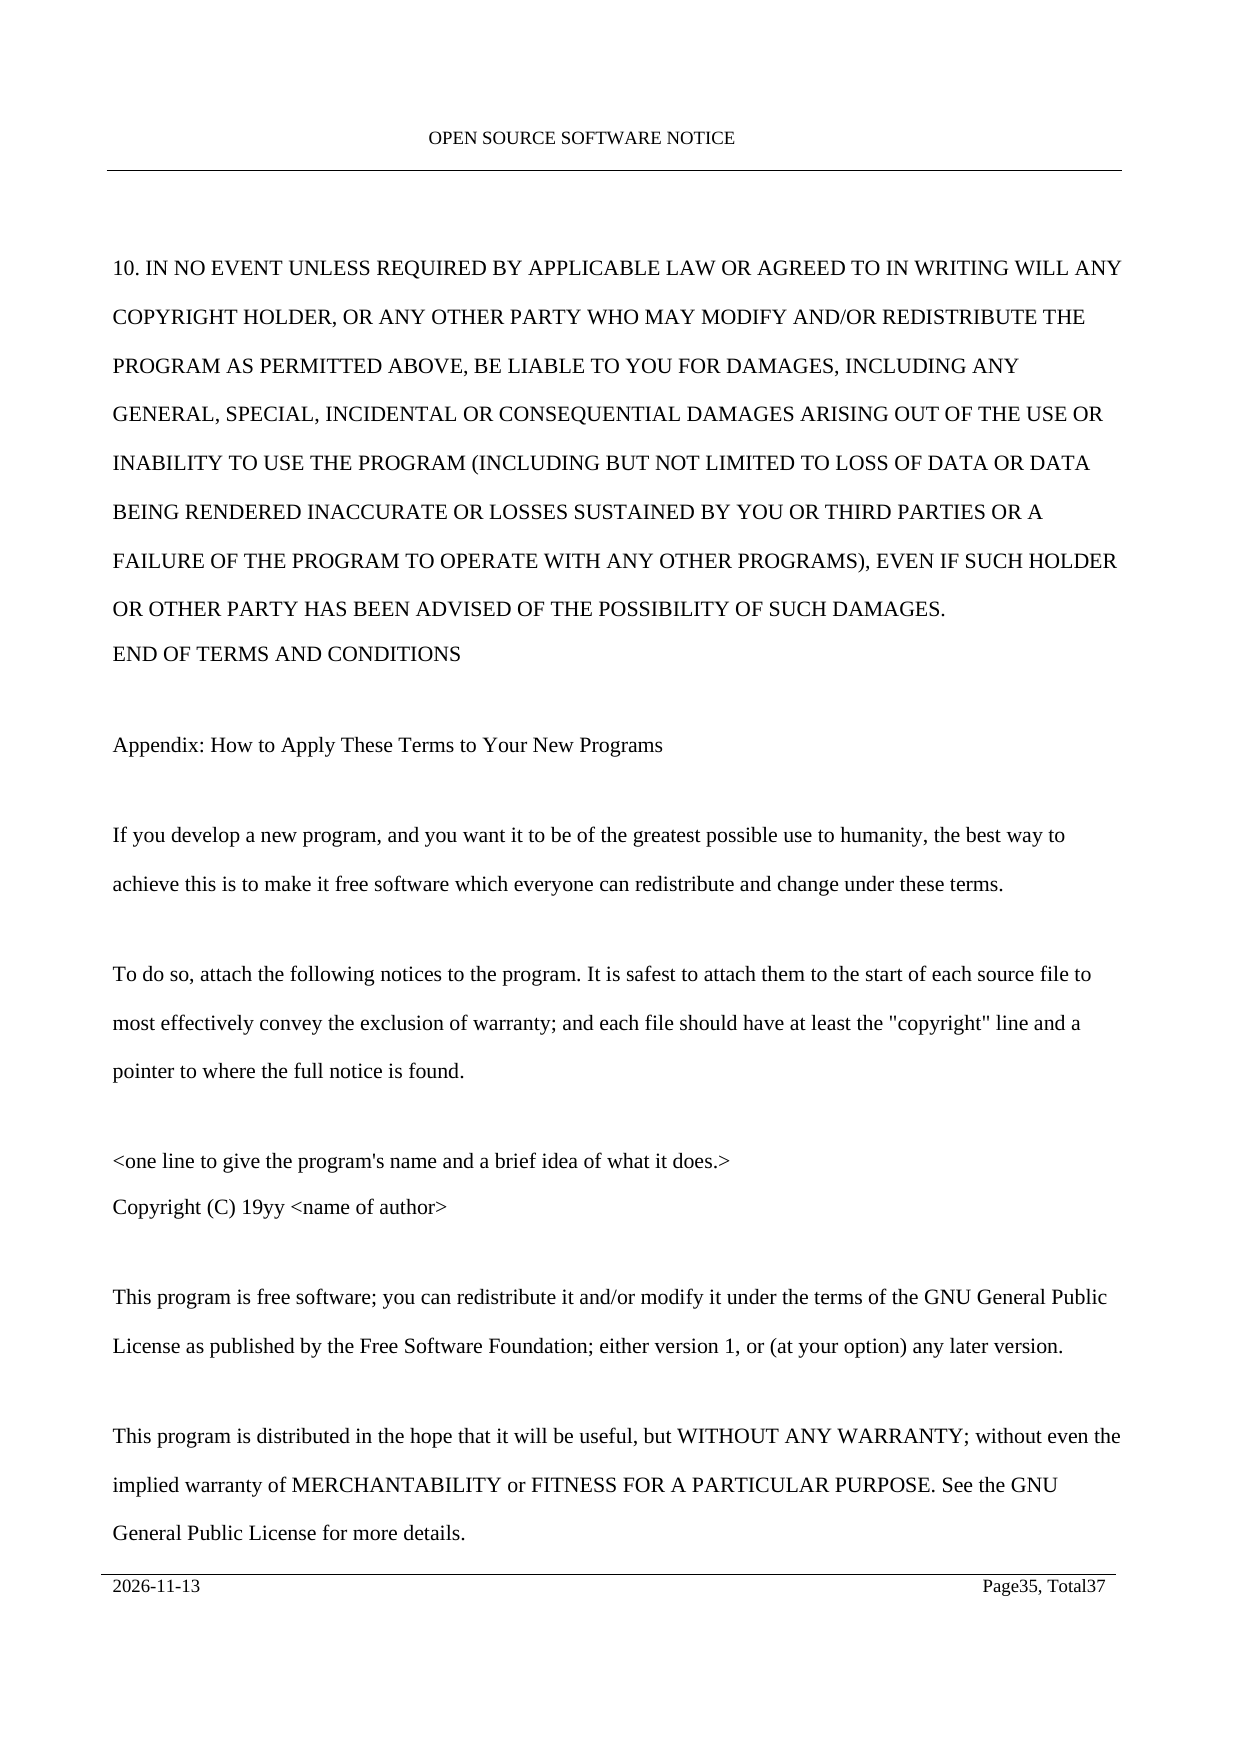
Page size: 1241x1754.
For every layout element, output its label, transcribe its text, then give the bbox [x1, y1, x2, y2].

text This program is distributed in the hope that it will be useful, but WITHOUT ANY WARRANTY; without even the implied warranty of MERCHANTABILITY or FITNESS FOR A PARTICULAR PURPOSE. See the GNU General Public License for more details. [112, 1419, 1128, 1549]
text Copyright (C) 19yy <name of author> [112, 1190, 1128, 1222]
text This program is free software; you can redistribute it and/or modify it under the terms of the GNU General Public License as published by the Free Software Foundation; either version 1, or (at your option) any later version. [112, 1280, 1128, 1361]
text If you develop a new program, and you want it to be of the greatest possible use to humanity, the best way to achieve this is to make it free software which everyone can redistribute and change under these terms. [112, 818, 1128, 899]
text END OF TERMS AND CONDITIONS [112, 638, 1128, 670]
text To do so, attach the following notices to the program. It is safest to attach them to the start of each source file to most effectively convey the exclusion of warranty; and each file should have at least the "copyright" line and a pointer to where the full notice is found. [112, 957, 1128, 1087]
text <one line to give the program's name and a brief idea of what it does.> [112, 1145, 1128, 1177]
text Appendix: How to Apply These Terms to Your New Programs [112, 728, 1128, 761]
text 10. IN NO EVENT UNLESS REQUIRED BY APPLICABLE LAW OR AGREED TO IN WRITING WILL ANY COPYRIGHT HOLDER, OR ANY OTHER PARTY WHO MAY MODIFY AND/OR REDISTRIBUTE THE PROGRAM AS PERMITTED ABOVE, BE LIABLE TO YOU FOR DAMAGES, INCLUDING ANY GENERAL, SPECIAL, INCIDENTAL OR CONSEQUENTIAL DAMAGES ARISING OUT OF THE USE OR INABILITY TO USE THE PROGRAM (INCLUDING BUT NOT LIMITED TO LOSS OF DATA OR DATA BEING RENDERED INACCURATE OR LOSSES SUSTAINED BY YOU OR THIRD PARTIES OR A FAILURE OF THE PROGRAM TO OPERATE WITH ANY OTHER PROGRAMS), EVEN IF SUCH HOLDER OR OTHER PARTY HAS BEEN ADVISED OF THE POSSIBILITY OF SUCH DAMAGES. [112, 251, 1128, 625]
